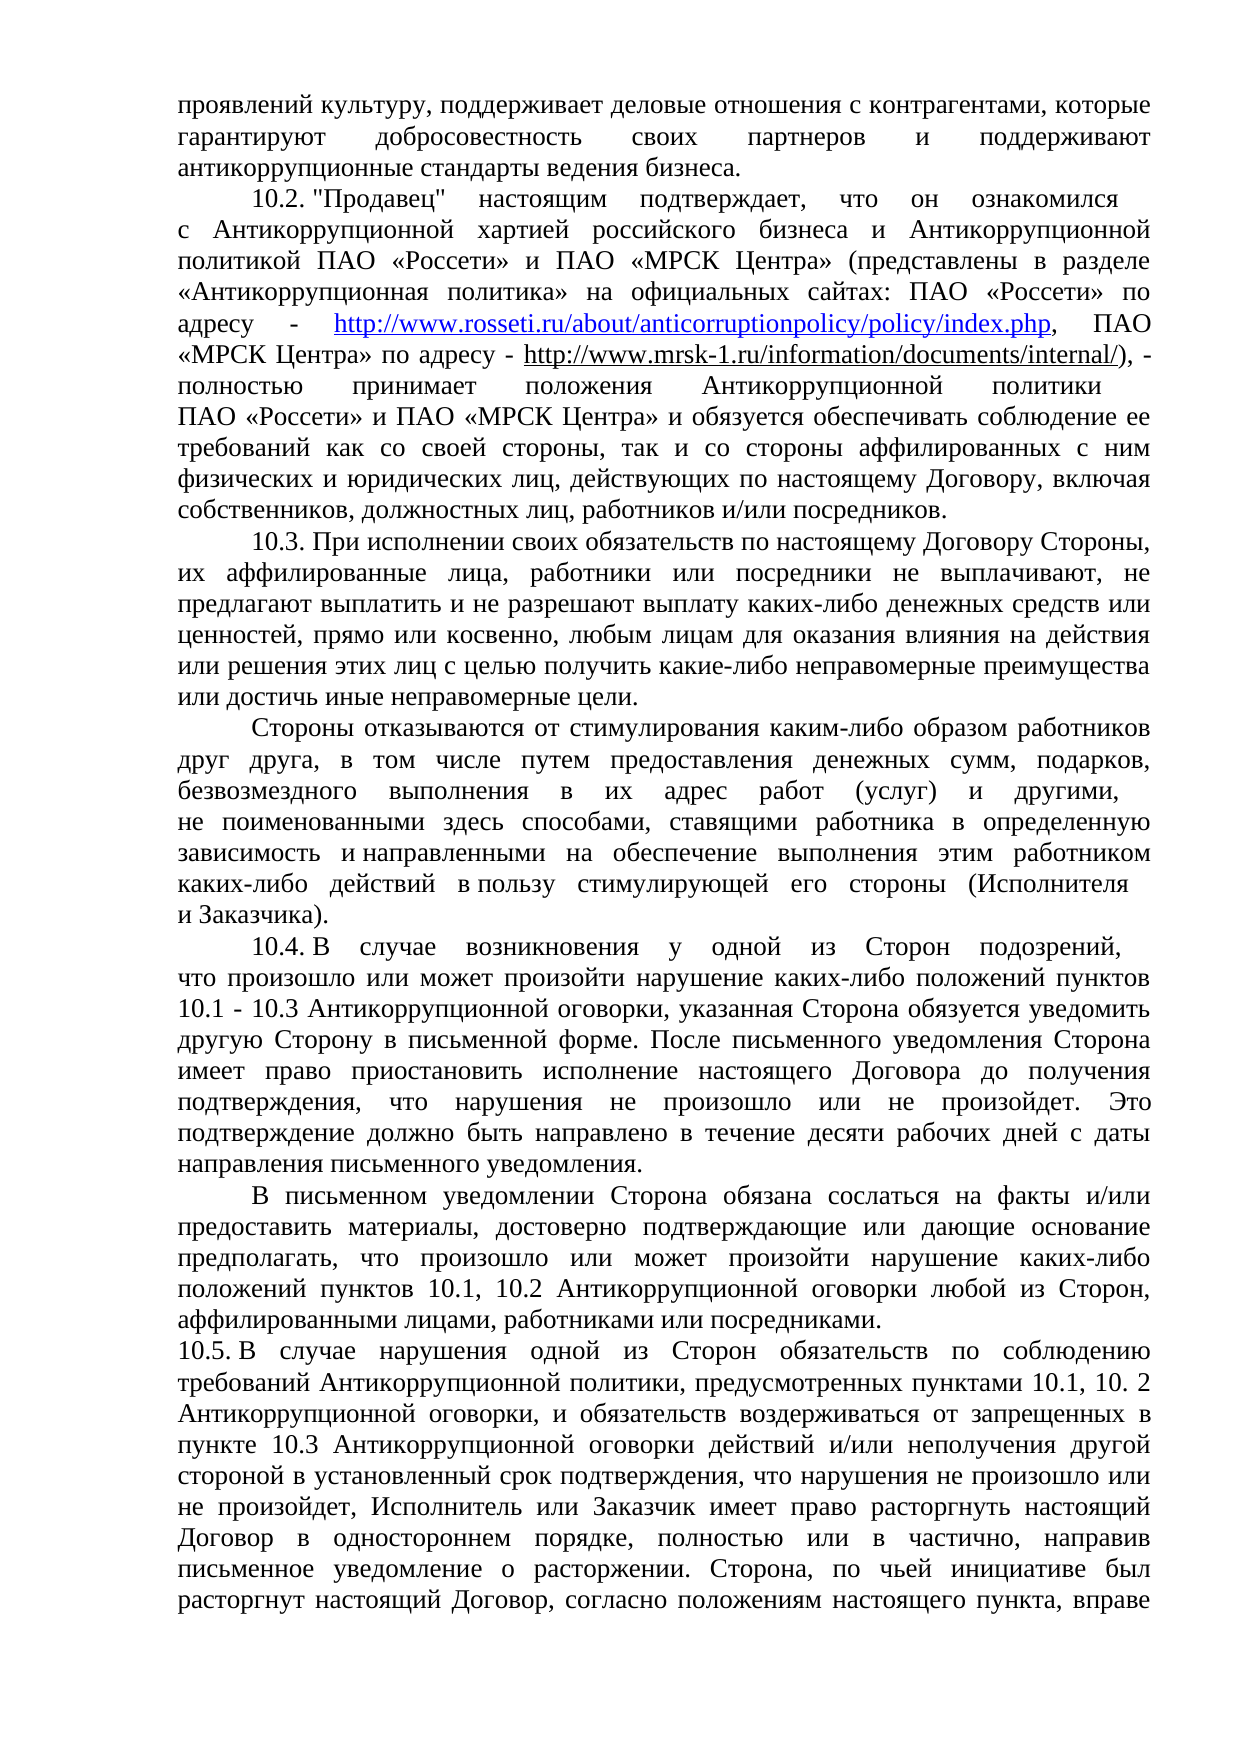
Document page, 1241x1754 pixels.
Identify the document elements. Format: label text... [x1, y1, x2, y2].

text 10.3. При исполнении своих обязательств по настоящему Договору Стороны, их аффилированные лица, работники или посредники не выплачивают, не предлагают выплатить и не разрешают выплату каких-либо денежных средств или ценностей, прямо или косвенно, любым лицам для оказания влияния на действия или решения этих лиц с целью получить какие-либо неправомерные преимущества или достичь иные неправомерные цели. [177, 525, 1152, 712]
text В письменном уведомлении Сторона обязана сослаться на факты и/или предоставить материалы, достоверно подтверждающие или дающие основание предполагать, что произошло или может произойти нарушение каких-либо положений пунктов 10.1, 10.2 Антикоррупционной оговорки любой из Сторон, аффилированными лицами, работниками или посредниками. [177, 1179, 1152, 1334]
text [177, 1334, 1152, 1615]
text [177, 89, 1152, 182]
text 10.4. В случае возникновения у одной из Сторон подозрений, что произошло или может произойти нарушение каких-либо положений пунктов 10.1 - 10.3 Антикоррупционной оговорки, указанная Сторона обязуется уведомить другую Сторону в письменной форме. После письменного уведомления Сторона имеет право приостановить исполнение настоящего Договора до получения подтверждения, что нарушения не произошло или не произойдет. Это подтверждение должно быть направлено в течение десяти рабочих дней с даты направления письменного уведомления. [177, 929, 1152, 1179]
text Стороны отказываются от стимулирования каким-либо образом работников друг друга, в том числе путем предоставления денежных сумм, подарков, безвозмездного выполнения в их адрес работ (услуг) и другими, не поименованными здесь способами, ставящими работника в определенную зависимость и направленными на обеспечение выполнения этим работником каких-либо действий в пользу стимулирующей его стороны (Исполнителя и Заказчика). [177, 712, 1152, 929]
text 10.2. "Продавец" настоящим подтверждает, что он ознакомился с Антикоррупционной хартией российского бизнеса и Антикоррупционной политикой ПАО «Россети» и ПАО «МРСК Центра» (представлены в разделе «Антикоррупционная политика» на официальных сайтах: ПАО «Россети» по адресу - http://www.rosseti.ru/about/anticorruptionpolicy/policy/index.php, ПАО «МРСК Центра» по адресу - http://www.mrsk-1.ru/information/documents/internal/), - полностью принимает положения Антикоррупционной политики ПАО «Россети» и ПАО «МРСК Центра» и обязуется обеспечивать соблюдение ее требований как со своей стороны, так и со стороны аффилированных с ним физических и юридических лиц, действующих по настоящему Договору, включая собственников, должностных лиц, работников и/или посредников. [177, 182, 1152, 525]
